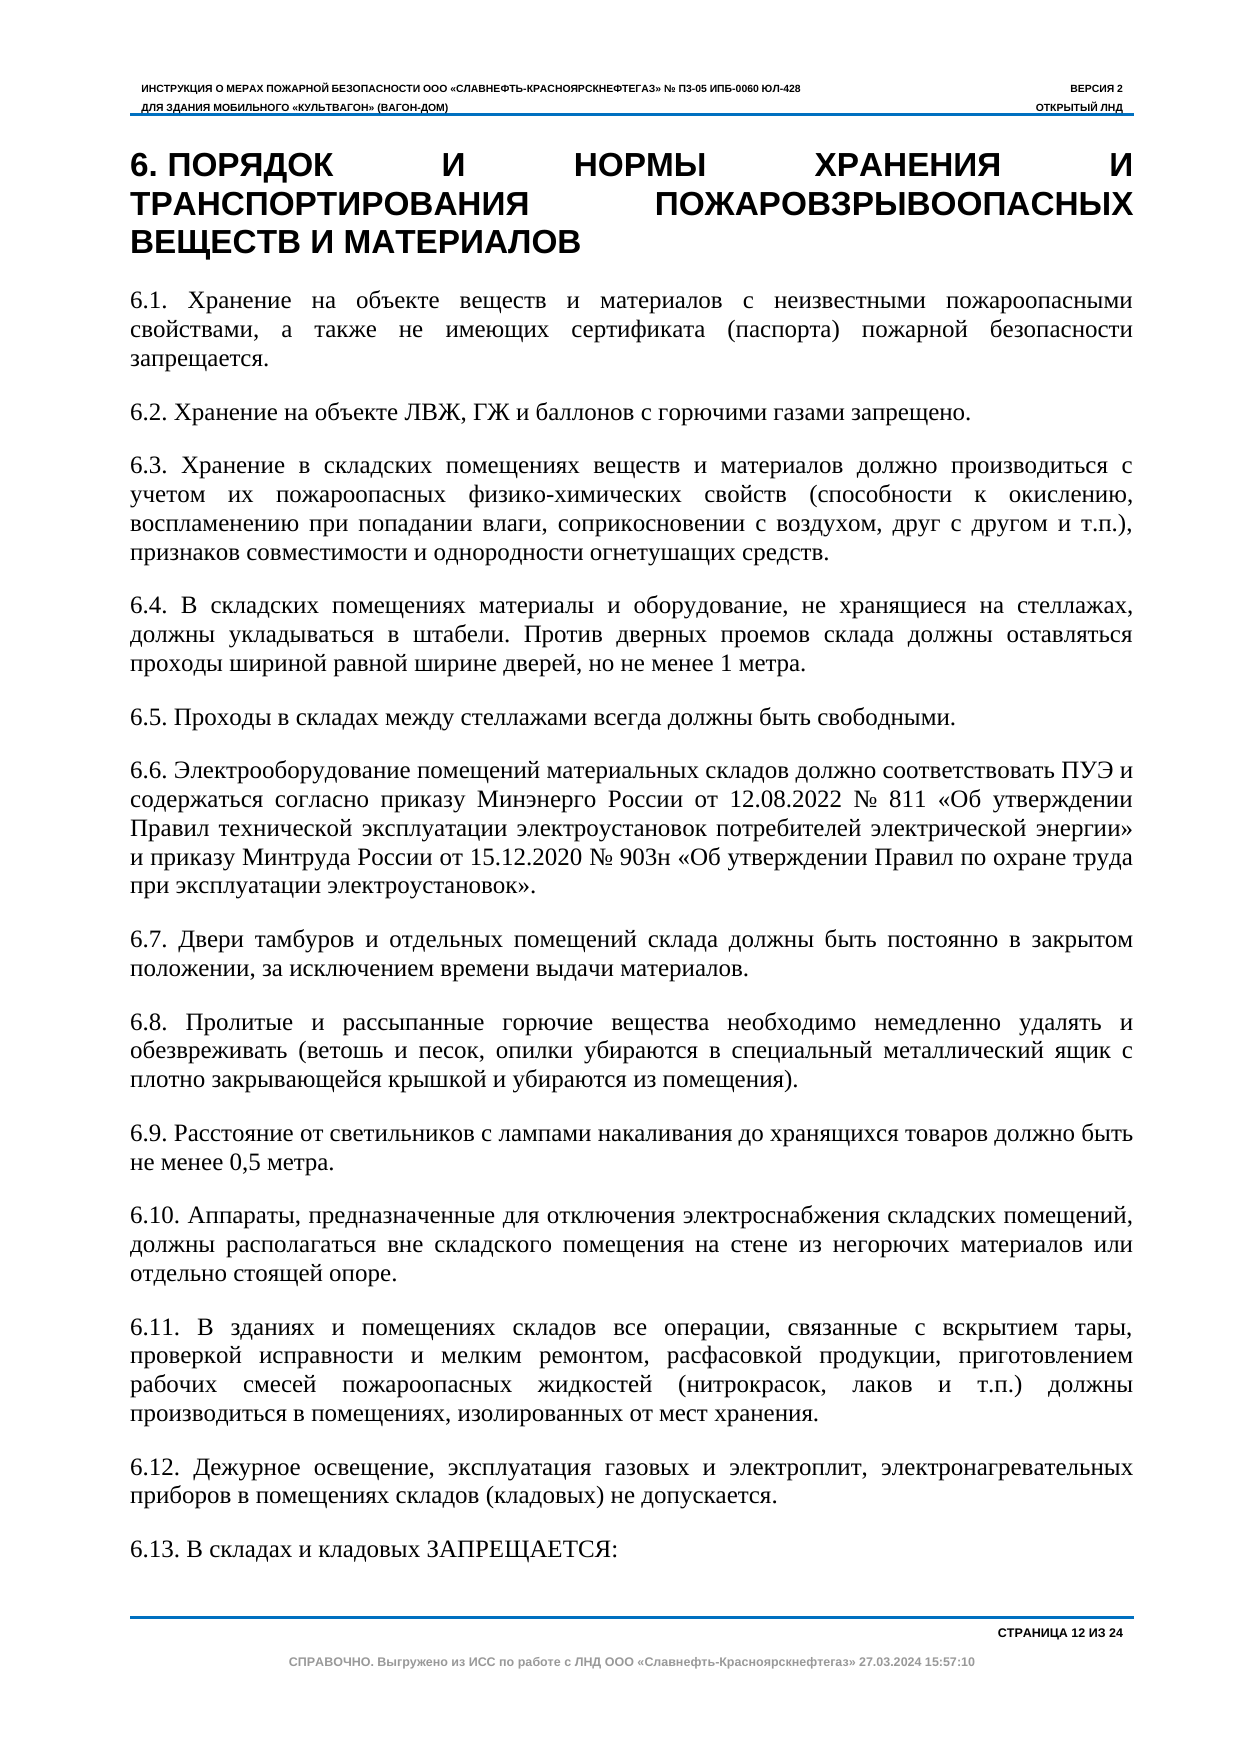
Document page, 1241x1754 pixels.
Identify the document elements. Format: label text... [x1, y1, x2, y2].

text 6.8. Пролитые и рассыпанные горючие вещества необходимо немедленно удалять и обезвреживать (ветошь и песок, опилки убираются в специальный металлический ящик с плотно закрывающейся крышкой и убираются из помещения). [130, 1007, 1134, 1093]
text 6.5. Проходы в складах между стеллажами всегда должны быть свободными. [130, 702, 1134, 730]
text 6.7. Двери тамбуров и отдельных помещений склада должны быть постоянно в закрытом положении, за исключением времени выдачи материалов. [130, 924, 1134, 982]
text 6.6. Электрооборудование помещений материальных складов должно соответствовать ПУЭ и содержаться согласно приказу Минэнерго России от 12.08.2022 № 811 «Об утверждении Правил технической эксплуатации электроустановок потребителей электрической энергии» и приказу Минтруда России от 15.12.2020 № 903н «Об утверждении Правил по охране труда при эксплуатации электроустановок». [130, 755, 1134, 899]
text 6.1. Хранение на объекте веществ и материалов с неизвестными пожароопасными свойствами, а также не имеющих сертификата (паспорта) пожарной безопасности запрещается. [130, 285, 1134, 372]
text 6.4. В складских помещениях материалы и оборудование, не хранящиеся на стеллажах, должны укладываться в штабели. Против дверных проемов склада должны оставляться проходы шириной равной ширине дверей, но не менее . [130, 590, 1134, 677]
text 6.13. В складах и кладовых ЗАПРЕЩАЕТСЯ: [130, 1534, 1134, 1563]
text 6.10. Аппараты, предназначенные для отключения электроснабжения складских помещений, должны располагаться вне складского помещения на стене из негорючих материалов или отдельно стоящей опоре. [130, 1200, 1134, 1287]
text 6.9. Расстояние от светильников с лампами накаливания до хранящихся товаров должно быть не менее 0,5 метра. [130, 1118, 1134, 1175]
text 6.12. Дежурное освещение, эксплуатация газовых и электроплит, электронагревательных приборов в помещениях складов (кладовых) не допускается. [130, 1452, 1134, 1509]
subtitle 6. ПОРЯДОК И НОРМЫ ХРАНЕНИЯ И ТРАНСПОРТИРОВАНИЯ ПОЖАРОВЗРЫВООПАСНЫХ ВЕЩЕСТВ И МАТЕРИАЛОВ [130, 145, 1134, 260]
text 6.2. Хранение на объекте ЛВЖ, ГЖ и баллонов с горючими газами запрещено. [130, 397, 1134, 425]
text 6.3. Хранение в складских помещениях веществ и материалов должно производиться с учетом их пожароопасных физико-химических свойств (способности к окислению, воспламенению при попадании влаги, соприкосновении с воздухом, друг с другом и т.п.), признаков совместимости и однородности огнетушащих средств. [130, 450, 1134, 565]
text 6.11. В зданиях и помещениях складов все операции, связанные с вскрытием тары, проверкой исправности и мелким ремонтом, расфасовкой продукции, приготовлением рабочих смесей пожароопасных жидкостей (нитрокрасок, лаков и т.п.) должны производиться в помещениях, изолированных от мест хранения. [130, 1312, 1134, 1427]
